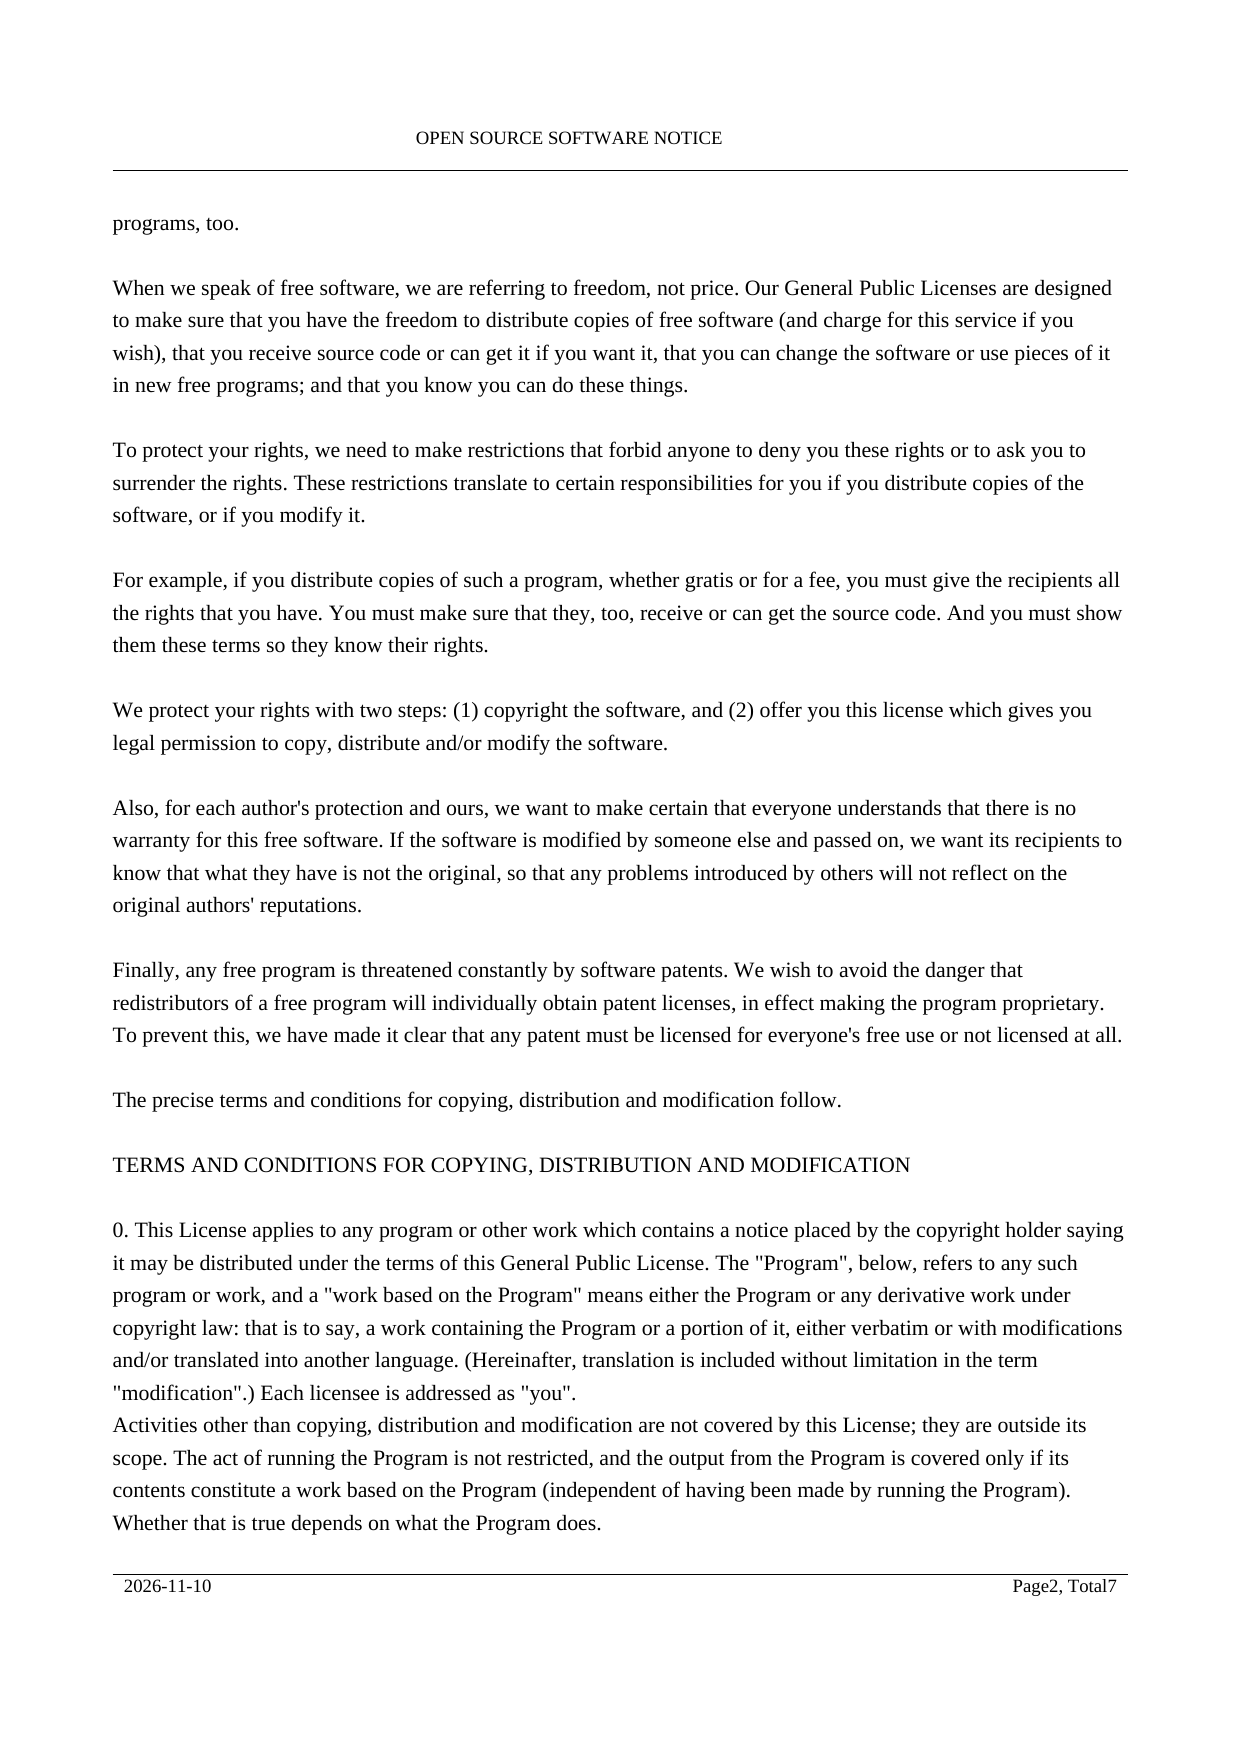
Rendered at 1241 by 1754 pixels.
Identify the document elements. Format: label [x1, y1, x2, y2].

text [112, 206, 1128, 1539]
